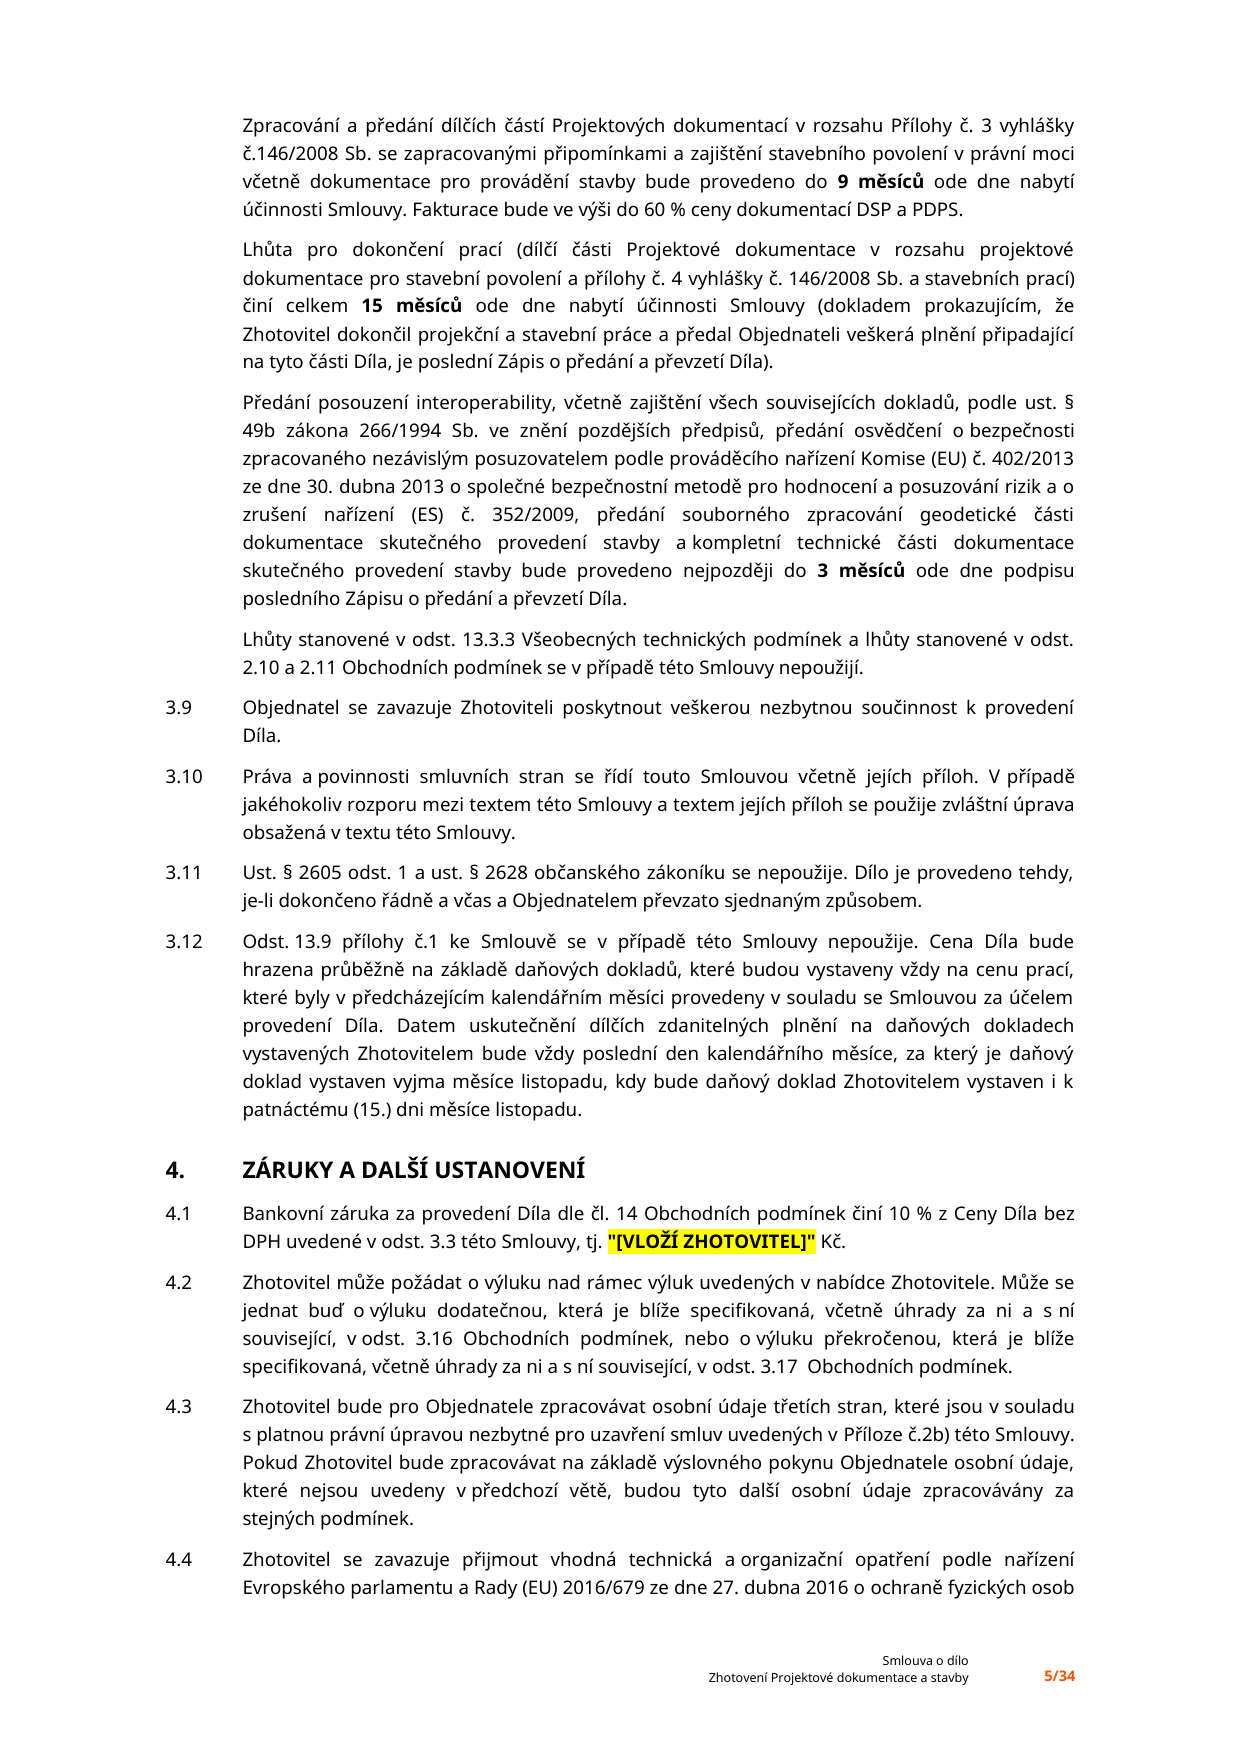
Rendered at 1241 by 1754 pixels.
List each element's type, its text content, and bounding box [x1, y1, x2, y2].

text Zpracování a předání dílčích částí Projektových dokumentací v rozsahu Přílohy č. 3 vyhlášky č.146/2008 Sb. se zapracovanými připomínkami a zajištění stavebního povolení v právní moci včetně dokumentace pro provádění stavby bude provedeno do 9 měsíců ode dne nabytí účinnosti Smlouvy. Fakturace bude ve výši do 60 % ceny dokumentací DSP a PDPS. [242, 112, 1075, 222]
text Odst. 13.9 přílohy č.1 ke Smlouvě se v případě této Smlouvy nepoužije. Cena Díla bude hrazena průběžně na základě daňových dokladů, které budou vystaveny vždy na cenu prací, které byly v předcházejícím kalendářním měsíci provedeny v souladu se Smlouvou za účelem provedení Díla. Datem uskutečnění dílčích zdanitelných plnění na daňových dokladech vystavených Zhotovitelem bude vždy poslední den kalendářního měsíce, za který je daňový doklad vystaven vyjma měsíce listopadu, kdy bude daňový doklad Zhotovitelem vystaven i k patnáctému (15.) dni měsíce listopadu. [165, 928, 1075, 1122]
text Zhotovitel může požádat o výluku nad rámec výluk uvedených v nabídce Zhotovitele. Může se jednat buď o výluku dodatečnou, která je blíže specifikovaná, včetně úhrady za ni a s ní související, v odst. 3.16 Obchodních podmínek, nebo o výluku překročenou, která je blíže specifikovaná, včetně úhrady za ni a s ní související, v odst. 3.17 Obchodních podmínek. [165, 1269, 1075, 1378]
text Objednatel se zavazuje Zhotoviteli poskytnout veškerou nezbytnou součinnost k provedení Díla. [165, 694, 1075, 748]
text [165, 1546, 1075, 1600]
text Ust. § 2605 odst. 1 a ust. § 2628 občanského zákoníku se nepoužije. Dílo je provedeno tehdy, je-li dokončeno řádně a včas a Objednatelem převzato sjednaným způsobem. [165, 860, 1075, 913]
text Předání posouzení interoperability, včetně zajištění všech souvisejících dokladů, podle ust. § 49b zákona 266/1994 Sb. ve znění pozdějších předpisů, předání osvědčení o bezpečnosti zpracovaného nezávislým posuzovatelem podle prováděcího nařízení Komise (EU) č. 402/2013 ze dne 30. dubna 2013 o společné bezpečnostní metodě pro hodnocení a posuzování rizik a o zrušení nařízení (ES) č. 352/2009, předání souborného zpracování geodetické části dokumentace skutečného provedení stavby a kompletní technické části dokumentace skutečného provedení stavby bude provedeno nejpozději do 3 měsíců ode dne podpisu posledního Zápisu o předání a převzetí Díla. [242, 389, 1075, 611]
text Zhotovitel bude pro Objednatele zpracovávat osobní údaje třetích stran, které jsou v souladu s platnou právní úpravou nezbytné pro uzavření smluv uvedených v Příloze č.2b) této Smlouvy. Pokud Zhotovitel bude zpracovávat na základě výslovného pokynu Objednatele osobní údaje, které nejsou uvedeny v předchozí větě, budou tyto další osobní údaje zpracovávány za stejných podmínek. [165, 1393, 1075, 1531]
text Bankovní záruka za provedení Díla dle čl. 14 Obchodních podmínek činí 10 % z Ceny Díla bez DPH uvedené v odst. 3.3 této Smlouvy, tj. "[VLOŽÍ ZHOTOVITEL]" Kč. [165, 1200, 1075, 1254]
text Lhůta pro dokončení prací (dílčí části Projektové dokumentace v rozsahu projektové dokumentace pro stavební povolení a přílohy č. 4 vyhlášky č. 146/2008 Sb. a stavebních prací) činí celkem 15 měsíců ode dne nabytí účinnosti Smlouvy (dokladem prokazujícím, že Zhotovitel dokončil projekční a stavební práce a předal Objednateli veškerá plnění připadající na tyto části Díla, je poslední Zápis o předání a převzetí Díla). [242, 237, 1075, 374]
text Práva a povinnosti smluvních stran se řídí touto Smlouvou včetně jejích příloh. V případě jakéhokoliv rozporu mezi textem této Smlouvy a textem jejích příloh se použije zvláštní úprava obsažená v textu této Smlouvy. [165, 763, 1075, 845]
text Lhůty stanovené v odst. 13.3.3 Všeobecných technických podmínek a lhůty stanovené v odst. 2.10 a 2.11 Obchodních podmínek se v případě této Smlouvy nepoužijí. [242, 626, 1075, 679]
text ZÁRUKY A DALŠÍ USTANOVENÍ [165, 1153, 1075, 1185]
